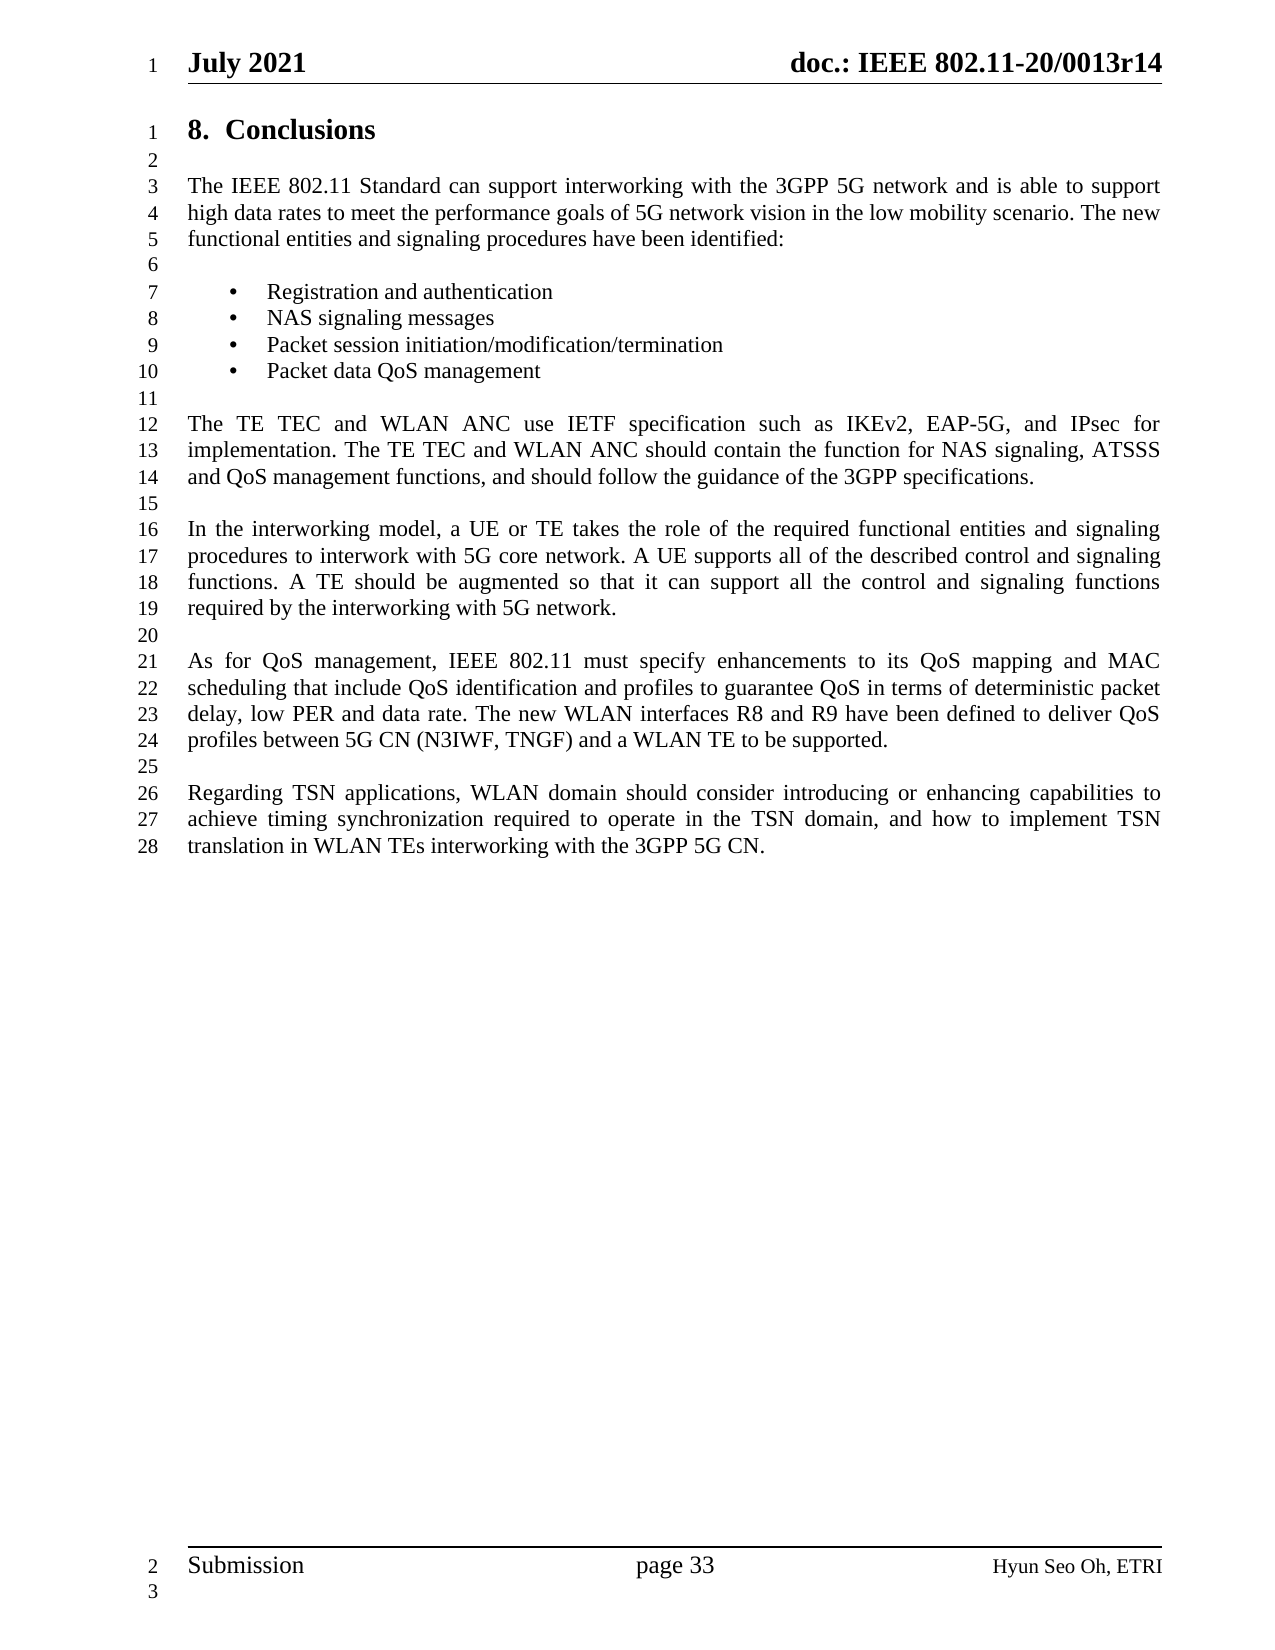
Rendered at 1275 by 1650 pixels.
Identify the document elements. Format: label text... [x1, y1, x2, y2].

subtitle Conclusions [187, 112, 1162, 146]
text The TE TEC and WLAN ANC use IETF specification such as IKEv2, EAP-5G, and IPsec for implementation. The TE TEC and WLAN ANC should contain the function for NAS signaling, ATSSS and QoS management functions, and should follow the guidance of the 3GPP specifications. [187, 410, 1162, 489]
list Packet session initiation/modification/termination [229, 331, 1162, 357]
list NAS signaling messages [229, 304, 1162, 331]
list Registration and authentication [229, 278, 1162, 304]
text As for QoS management, IEEE 802.11 must specify enhancements to its QoS mapping and MAC scheduling that include QoS identification and profiles to guarantee QoS in terms of deterministic packet delay, low PER and data rate. The new WLAN interfaces R8 and R9 have been defined to deliver QoS profiles between 5G CN (N3IWF, TNGF) and a WLAN TE to be supported. [187, 647, 1162, 753]
text The IEEE 802.11 Standard can support interworking with the 3GPP 5G network and is able to support high data rates to meet the performance goals of 5G network vision in the low mobility scenario. The new functional entities and signaling procedures have been identified: [187, 172, 1162, 251]
text In the interworking model, a UE or TE takes the role of the required functional entities and signaling procedures to interwork with 5G core network. A UE supports all of the described control and signaling functions. A TE should be augmented so that it can support all the control and signaling functions required by the interworking with 5G network. [187, 515, 1162, 621]
text Regarding TSN applications, WLAN domain should consider introducing or enhancing capabilities to achieve timing synchronization required to operate in the TSN domain, and how to implement TSN translation in WLAN TEs interworking with the 3GPP 5G CN. [187, 779, 1162, 858]
list Packet data QoS management [229, 357, 1162, 384]
